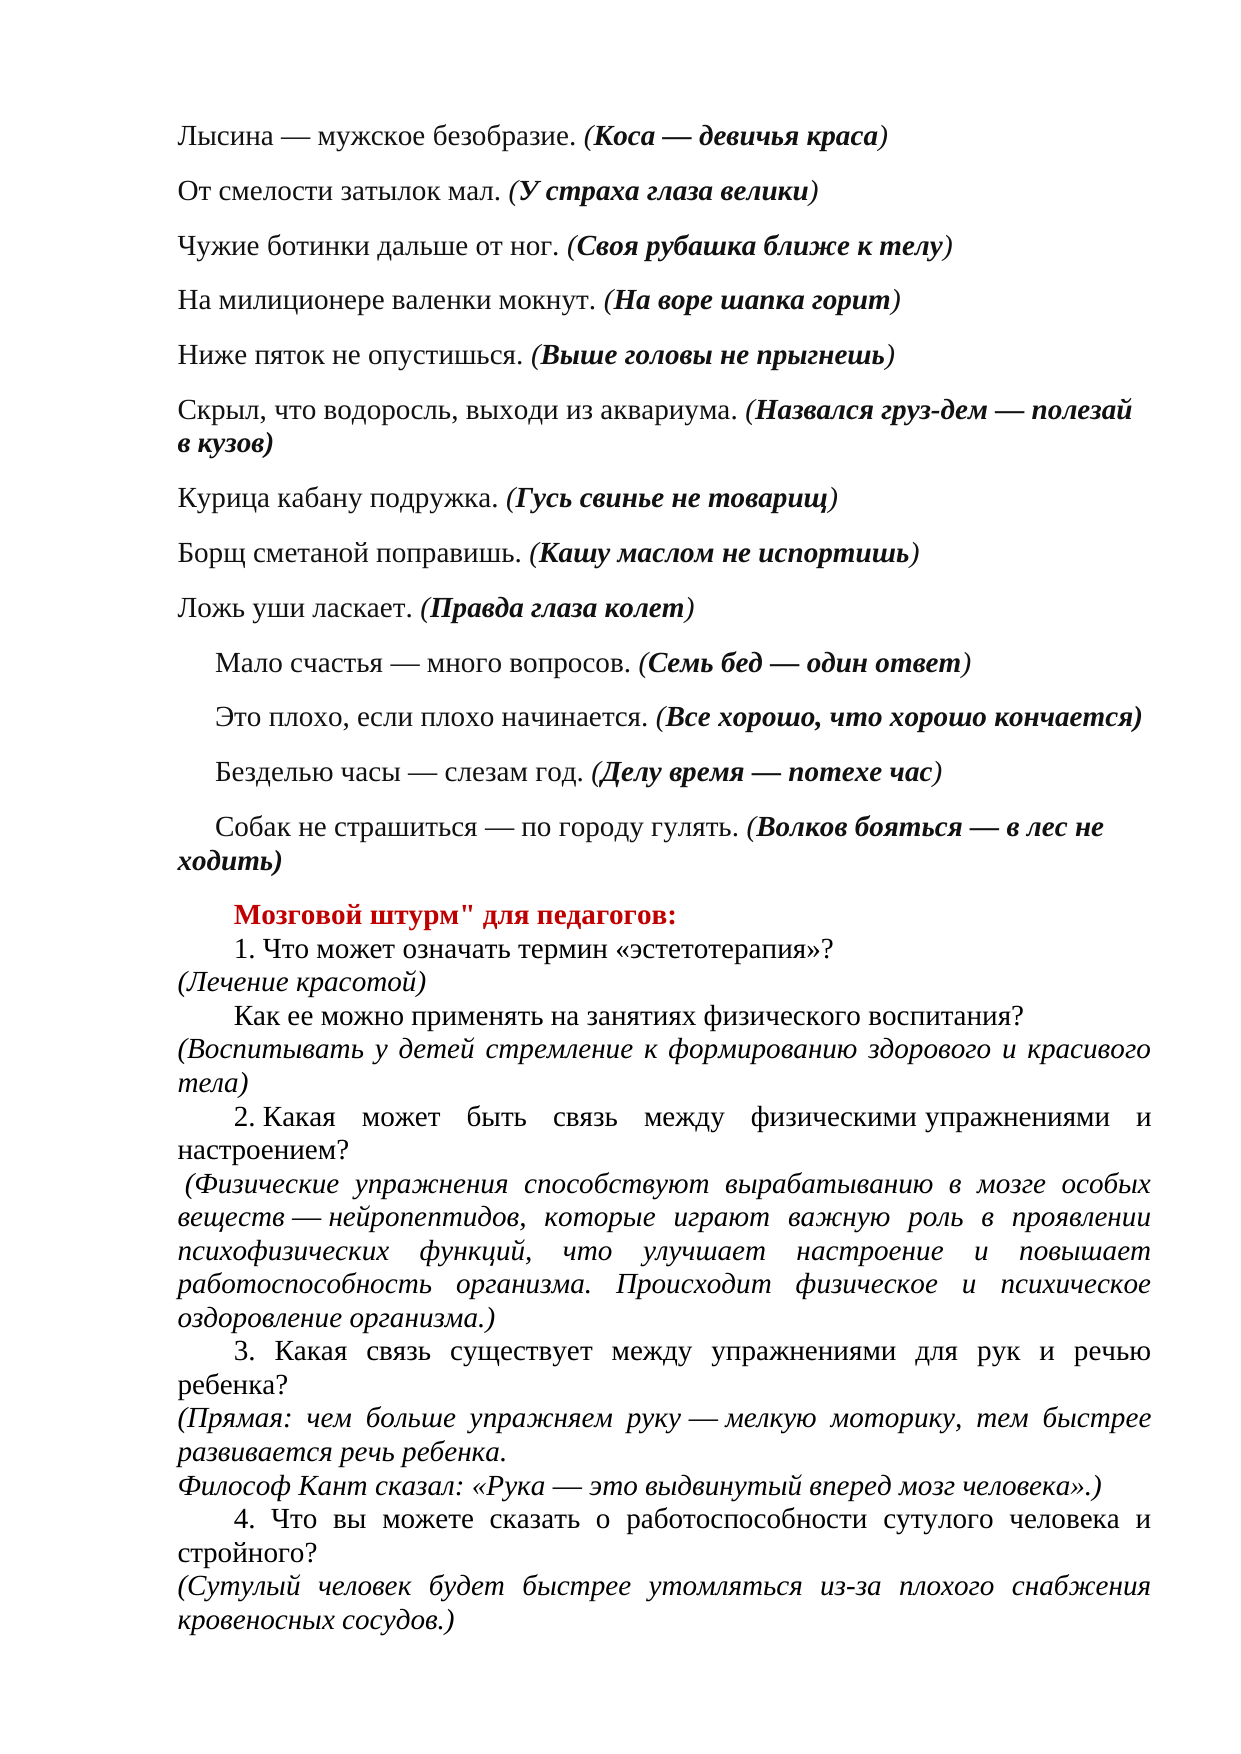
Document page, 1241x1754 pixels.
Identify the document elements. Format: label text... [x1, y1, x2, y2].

text 2. Какая может быть связь между физическими упражнениями и настроением? [177, 1099, 1152, 1166]
text 4. Что вы можете сказать о работоспособности сутулого человека и стройного? [177, 1501, 1152, 1568]
text От смелости затылок мал. (У страха глаза велики) [177, 173, 1152, 206]
text Курица кабану подружка. (Гусь свинье не товарищ) [177, 480, 1152, 514]
text Скрыл, что водоросль, выходи из аквариума. (Назвался груз-дем — полезай в кузов) [177, 392, 1152, 459]
text Философ Кант сказал: «Рука — это выдвинутый вперед мозг человека».) [177, 1468, 1152, 1501]
text (Лечение красотой) [177, 964, 1152, 998]
text На милиционере валенки мокнут. (На воре шапка горит) [177, 282, 1152, 316]
text 1. Что может означать термин «эстетотерапия»? [177, 931, 1152, 964]
text Собак не страшиться — по городу гулять. (Волков бояться — в лес не ходить) [177, 809, 1152, 876]
text Мозговой штурм" для педагогов: [177, 897, 1152, 931]
text (Прямая: чем больше упражняем руку — мелкую моторику, тем быстрее развивается речь ребенка. [177, 1401, 1152, 1468]
text (Воспитывать у детей стремление к формированию здорового и красивого тела) [177, 1032, 1152, 1099]
text Лысина — мужское безобразие. (Коса — девичья краса) [177, 118, 1152, 152]
text (Физические упражнения способствуют вырабатыванию в мозге особых веществ — нейропептидов, которые играют важную роль в проявлении психофизических функций, что улучшает настроение и повышает работоспособность организма. Происходит физическое и психическое оздоровление организма.) [177, 1166, 1152, 1333]
text Ложь уши ласкает. (Правда глаза колет) [177, 590, 1152, 623]
text Как ее можно применять на занятиях физического воспитания? [177, 998, 1152, 1032]
text Мало счастья — много вопросов. (Семь бед — один ответ) [177, 645, 1152, 678]
text (Сутулый человек будет быстрее утомляться из-за плохого снабжения кровеносных сосудов.) [177, 1568, 1152, 1635]
text 3. Какая связь существует между упражнениями для рук и речью ребенка? [177, 1333, 1152, 1401]
text Ниже пяток не опустишься. (Выше головы не прыгнешь) [177, 337, 1152, 371]
text Это плохо, если плохо начинается. (Все хорошо, что хорошо кончается) [177, 699, 1152, 733]
text Чужие ботинки дальше от ног. (Своя рубашка ближе к телу) [177, 228, 1152, 261]
text Борщ сметаной поправишь. (Кашу маслом не испортишь) [177, 535, 1152, 569]
text Безделью часы — слезам год. (Делу время — потехе час) [177, 754, 1152, 788]
